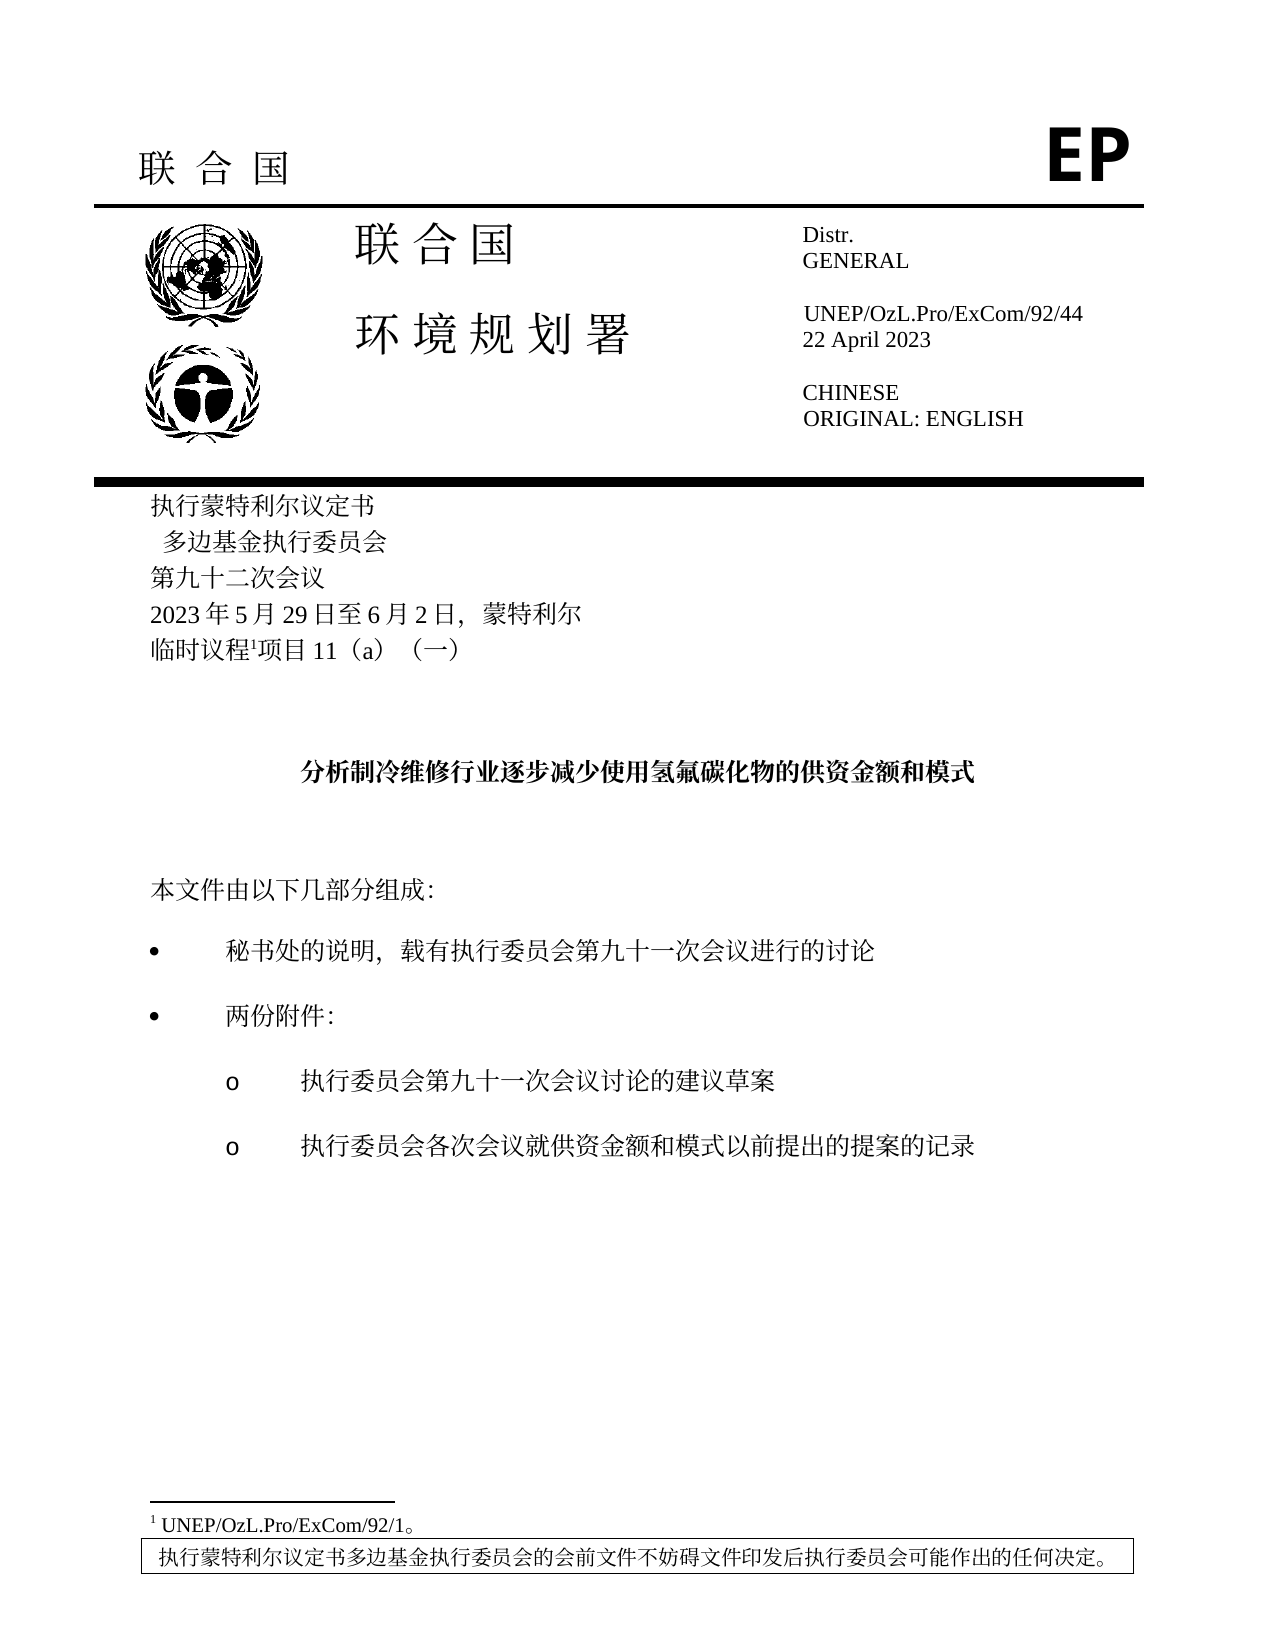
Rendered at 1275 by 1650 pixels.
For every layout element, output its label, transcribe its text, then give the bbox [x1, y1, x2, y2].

list 秘书处的说明，载有执行委员会第九十一次会议进行的讨论 [150, 932, 1125, 968]
picture [141, 340, 263, 447]
subtitle 本文件由以下几部分组成： [150, 871, 1125, 907]
text 至，蒙特利尔 [150, 594, 1125, 630]
table_header 联 合 国 [94, 101, 696, 203]
table_cell 联 合 国 环 境 规 划 署 [309, 208, 757, 477]
text 分析制冷维修行业逐步减少使用氢氟碳化物的供资金额和模式 [150, 753, 1125, 788]
picture [141, 220, 263, 329]
table_header EP [696, 101, 1144, 203]
table_cell Distr. GENERAL UNEP/OzL.Pro/ExCom/92/44 22 April 2023 CHINESE ORIGINAL: ENGLISH [758, 208, 1144, 477]
text 执行蒙特利尔议定书 多边基金执行委员会 第九十二次会议 [150, 487, 1125, 594]
table_cell [94, 208, 309, 477]
list 执行委员会第九十一次会议讨论的建议草案 [225, 1061, 1125, 1098]
list 执行委员会各次会议就供资金额和模式以前提出的提案的记录 [225, 1126, 1125, 1163]
list 两份附件： [150, 997, 1125, 1033]
text 临时议程项目11（a）（一） [150, 630, 1125, 666]
